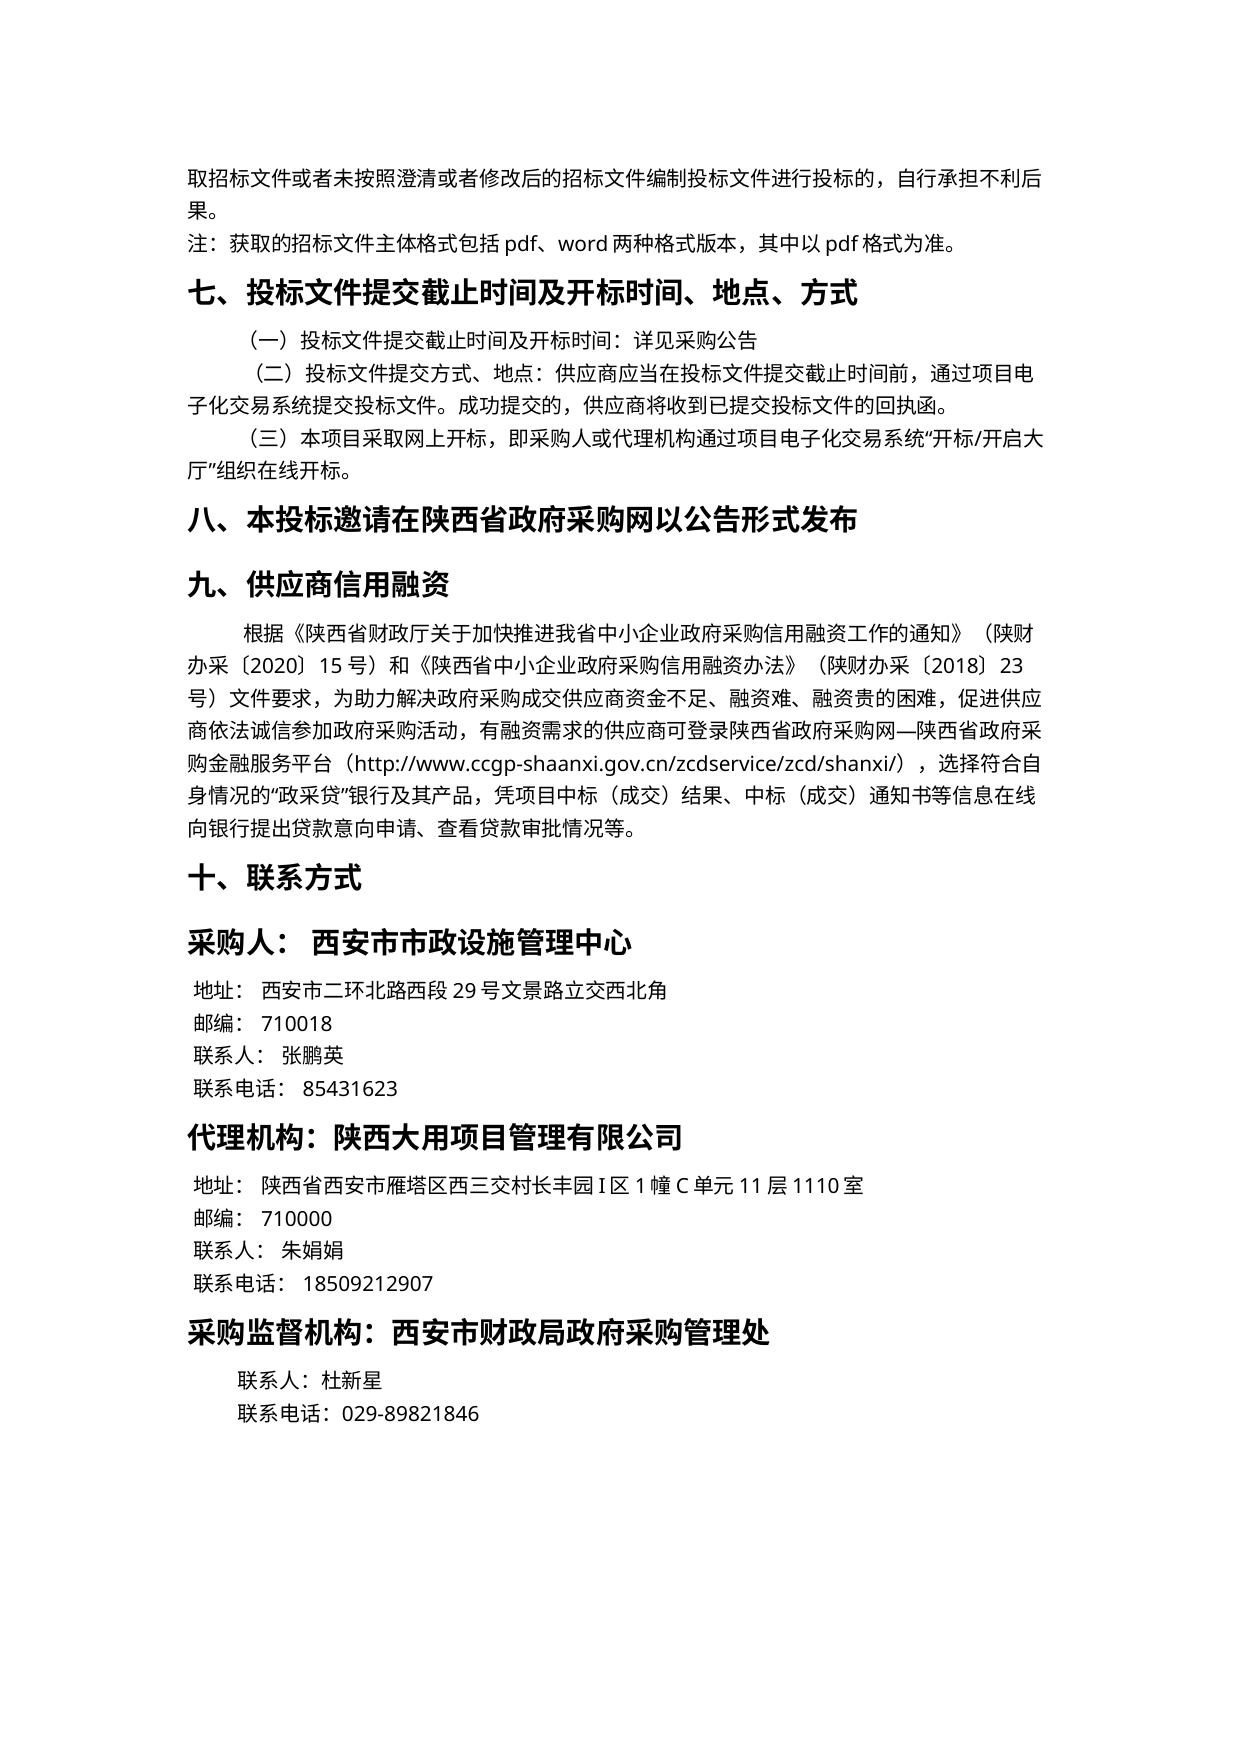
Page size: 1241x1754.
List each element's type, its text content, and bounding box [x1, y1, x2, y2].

text 联系电话：029-89821846 [187, 1397, 1053, 1429]
text 联系电话： 18509212907 [187, 1267, 1053, 1299]
text 七、投标文件提交截止时间及开标时间、地点、方式 [187, 259, 1053, 324]
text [187, 162, 1053, 227]
text （二）投标文件提交方式、地点：供应商应当在投标文件提交截止时间前，通过项目电子化交易系统提交投标文件。成功提交的，供应商将收到已提交投标文件的回执函。 [187, 357, 1053, 422]
text 邮编： 710000 [187, 1202, 1053, 1234]
text 联系人：杜新星 [187, 1364, 1053, 1397]
text （一）投标文件提交截止时间及开标时间：详见采购公告 [187, 324, 1053, 357]
text 联系电话： 85431623 [187, 1072, 1053, 1104]
text 注：获取的招标文件主体格式包括pdf、word两种格式版本，其中以pdf格式为准。 [187, 227, 1053, 259]
text 地址： 西安市二环北路西段29号文景路立交西北角 [187, 974, 1053, 1007]
text 八、本投标邀请在陕西省政府采购网以公告形式发布 [187, 487, 1053, 552]
text 采购人： 西安市市政设施管理中心 [187, 909, 1053, 974]
text 代理机构：陕西大用项目管理有限公司 [187, 1104, 1053, 1169]
text 采购监督机构：西安市财政局政府采购管理处 [187, 1299, 1053, 1364]
text （三）本项目采取网上开标，即采购人或代理机构通过项目电子化交易系统“开标/开启大厅”组织在线开标。 [187, 422, 1053, 487]
text 联系人： 张鹏英 [187, 1039, 1053, 1072]
text 联系人： 朱娟娟 [187, 1234, 1053, 1267]
text 地址： 陕西省西安市雁塔区西三交村长丰园I区1幢C单元11层1110室 [187, 1169, 1053, 1202]
text 邮编： 710018 [187, 1007, 1053, 1039]
text 十、联系方式 [187, 844, 1053, 909]
text 九、供应商信用融资 [187, 552, 1053, 617]
text 根据《陕西省财政厅关于加快推进我省中小企业政府采购信用融资工作的通知》（陕财办采〔2020〕15 号）和《陕西省中小企业政府采购信用融资办法》（陕财办采〔2018〕23 号）文件要求，为助力解决政府采购成交供应商资金不足、融资难、融资贵的困难，促进供应商依法诚信参加政府采购活动，有融资需求的供应商可登录陕西省政府采购网—陕西省政府采购金融服务平台（http://www.ccgp-shaanxi.gov.cn/zcdservice/zcd/shanxi/），选择符合自身情况的“政采贷”银行及其产品，凭项目中标（成交）结果、中标（成交）通知书等信息在线向银行提出贷款意向申请、查看贷款审批情况等。 [187, 617, 1053, 844]
